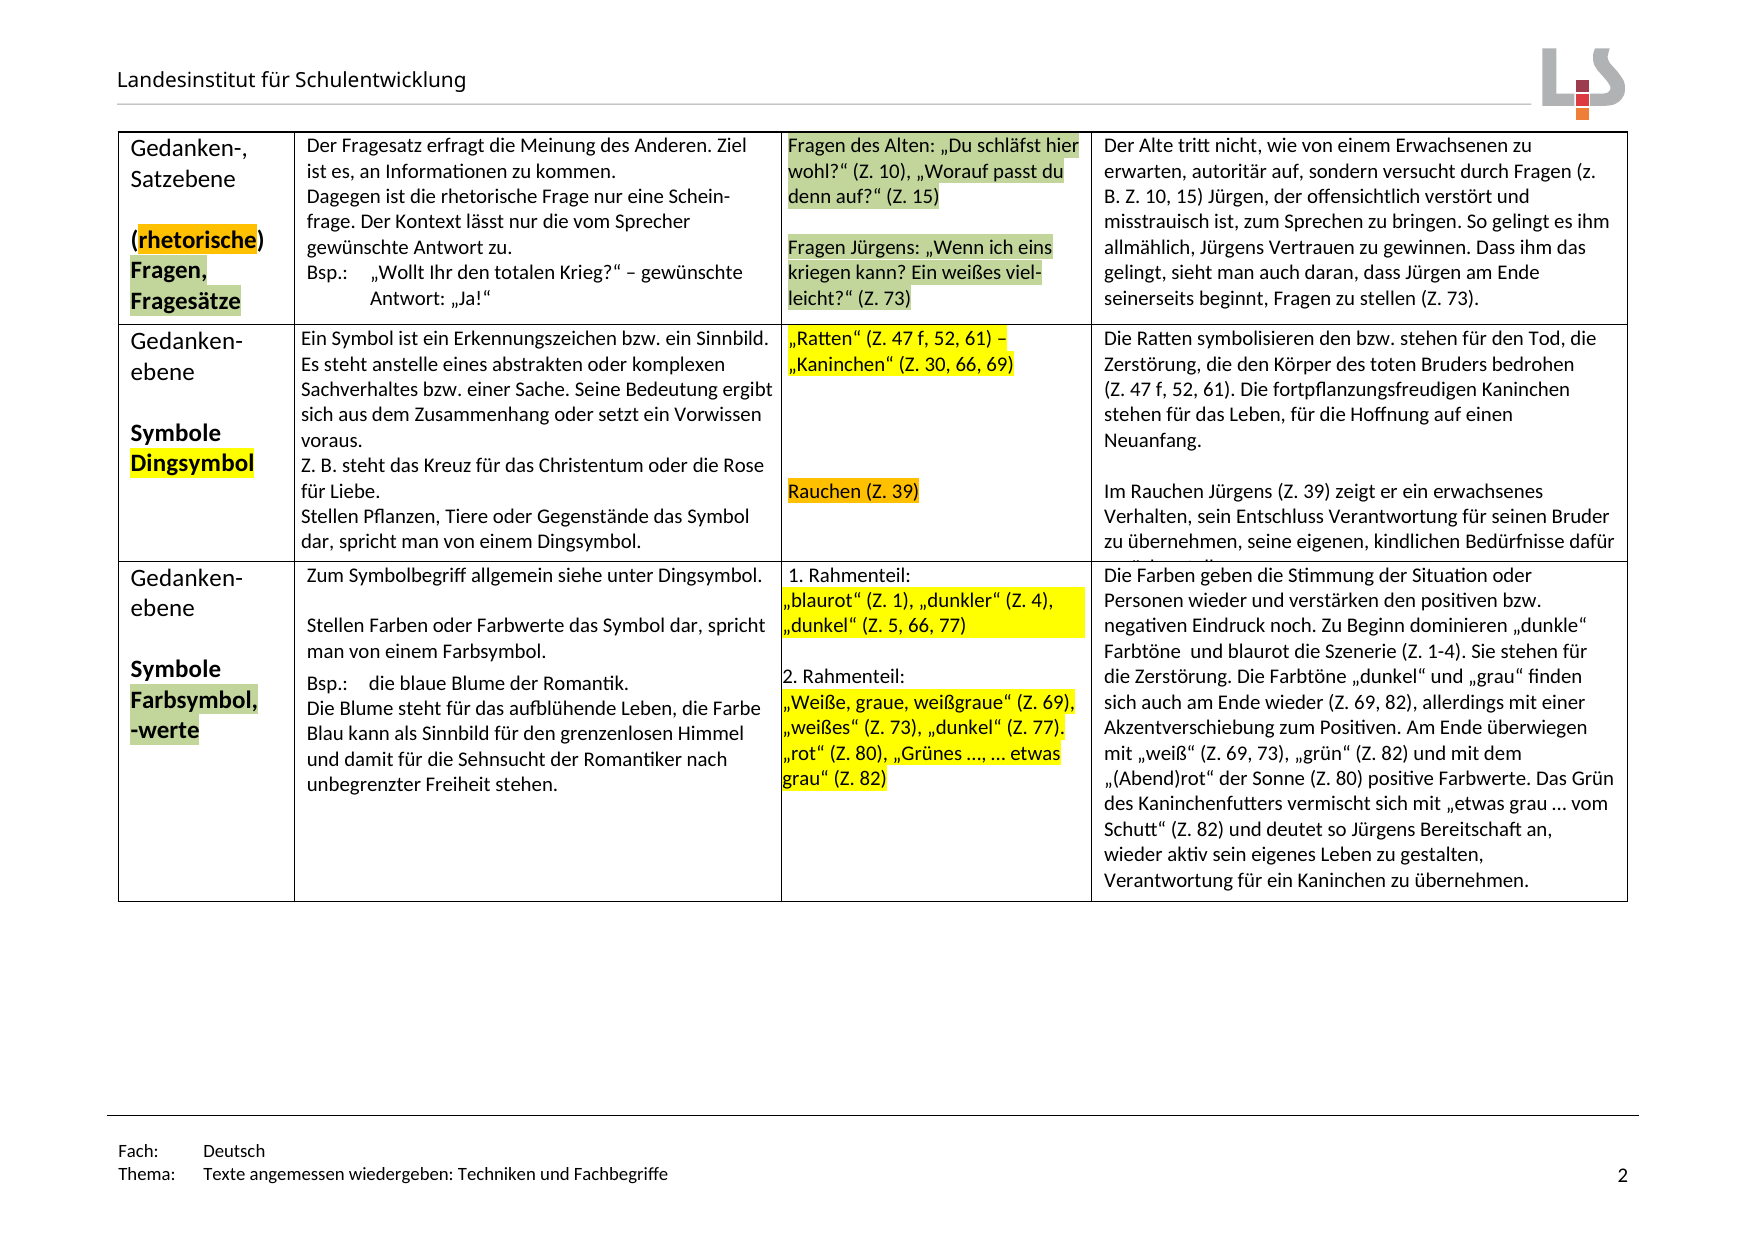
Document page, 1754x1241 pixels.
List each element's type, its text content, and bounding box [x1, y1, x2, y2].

table_cell Ein Symbol ist ein Erkennungszeichen bzw. ein Sinnbild. Es steht anstelle eines abstrakten oder komplexen Sachverhaltes bzw. einer Sache. Seine Bedeutung ergibt sich aus dem Zusammenhang oder setzt ein Vorwissen voraus. Z. B. steht das Kreuz für das Christentum oder die Rose für Liebe. Stellen Pflanzen, Tiere oder Gegenstände das Symbol dar, spricht man von einem Dingsymbol. [295, 325, 781, 561]
table_cell Die Ratten symbolisieren den bzw. stehen für den Tod, die Zerstörung, die den Körper des toten Bruders bedrohen (Z. 47 f, 52, 61). Die fortpflanzungsfreudigen Kaninchen stehen für das Leben, für die Hoffnung auf einen Neuanfang. Im Rauchen Jürgens (Z. 39) zeigt er ein erwachsenes Verhalten, sein Entschluss Verantwortung für seinen Bruder zu übernehmen, seine eigenen, kindlichen Bedürfnisse dafür zurückzustellen. [1092, 325, 1627, 561]
table_cell Der Fragesatz erfragt die Meinung des Anderen. Ziel ist es, an Informationen zu kommen. Dagegen ist die rhetorische Frage nur eine Schein-frage. Der Kontext lässt nur die vom Sprecher gewünschte Antwort zu. Bsp.: „Wollt Ihr den totalen Krieg?“ – gewünschte Antwort: „Ja!“ [295, 133, 781, 324]
table_cell Gedanken-ebene Symbole Dingsymbol [119, 325, 294, 561]
table_cell „Ratten“ (Z. 47 f, 52, 61) – „Kaninchen“ (Z. 30, 66, 69) Rauchen (Z. 39) [782, 325, 1091, 561]
table_cell Die Farben geben die Stimmung der Situation oder Personen wieder und verstärken den positiven bzw. negativen Eindruck noch. Zu Beginn dominieren „dunkle“ Farbtöne und blaurot die Szenerie (Z. 1-4). Sie stehen für die Zerstörung. Die Farbtöne „dunkel“ und „grau“ finden sich auch am Ende wieder (Z. 69, 82), allerdings mit einer Akzentverschiebung zum Positiven. Am Ende überwiegen mit „weiß“ (Z. 69, 73), „grün“ (Z. 82) und mit dem „(Abend)rot“ der Sonne (Z. 80) positive Farbwerte. Das Grün des Kaninchenfutters vermischt sich mit „etwas grau … vom Schutt“ (Z. 82) und deutet so Jürgens Bereitschaft an, wieder aktiv sein eigenes Leben zu gestalten, Verantwortung für ein Kaninchen zu übernehmen. [1092, 562, 1627, 901]
table_cell 1. Rahmenteil: „blaurot“ (Z. 1), „dunkler“ (Z. 4), „dunkel“ (Z. 5, 66, 77) 2. Rahmenteil: „Weiße, graue, weißgraue“ (Z. 69), „weißes“ (Z. 73), „dunkel“ (Z. 77). „rot“ (Z. 80), „Grünes …, … etwas grau“ (Z. 82) [782, 562, 1091, 901]
table_cell Der Alte tritt nicht, wie von einem Erwachsenen zu erwarten, autoritär auf, sondern versucht durch Fragen (z. B. Z. 10, 15) Jürgen, der offensichtlich verstört und misstrauisch ist, zum Sprechen zu bringen. So gelingt es ihm allmählich, Jürgens Vertrauen zu gewinnen. Dass ihm das gelingt, sieht man auch daran, dass Jürgen am Ende seinerseits beginnt, Fragen zu stellen (Z. 73). [1092, 133, 1627, 324]
table_cell Gedanken-, Satzebene (rhetorische) Fragen, Fragesätze [119, 133, 294, 324]
table_cell Zum Symbolbegriff allgemein siehe unter Dingsymbol. Stellen Farben oder Farbwerte das Symbol dar, spricht man von einem Farbsymbol. Bsp.: die blaue Blume der Romantik. Die Blume steht für das aufblühende Leben, die Farbe Blau kann als Sinnbild für den grenzenlosen Himmel und damit für die Sehnsucht der Romantiker nach unbegrenzter Freiheit stehen. [295, 562, 781, 901]
table_cell Gedanken-ebene Symbole Farbsymbol, -werte [119, 562, 294, 901]
table_cell Fragen des Alten: „Du schläfst hier wohl?“ (Z. 10), „Worauf passt du denn auf?“ (Z. 15) Fragen Jürgens: „Wenn ich eins kriegen kann? Ein weißes viel-leicht?“ (Z. 73) [782, 133, 1091, 324]
